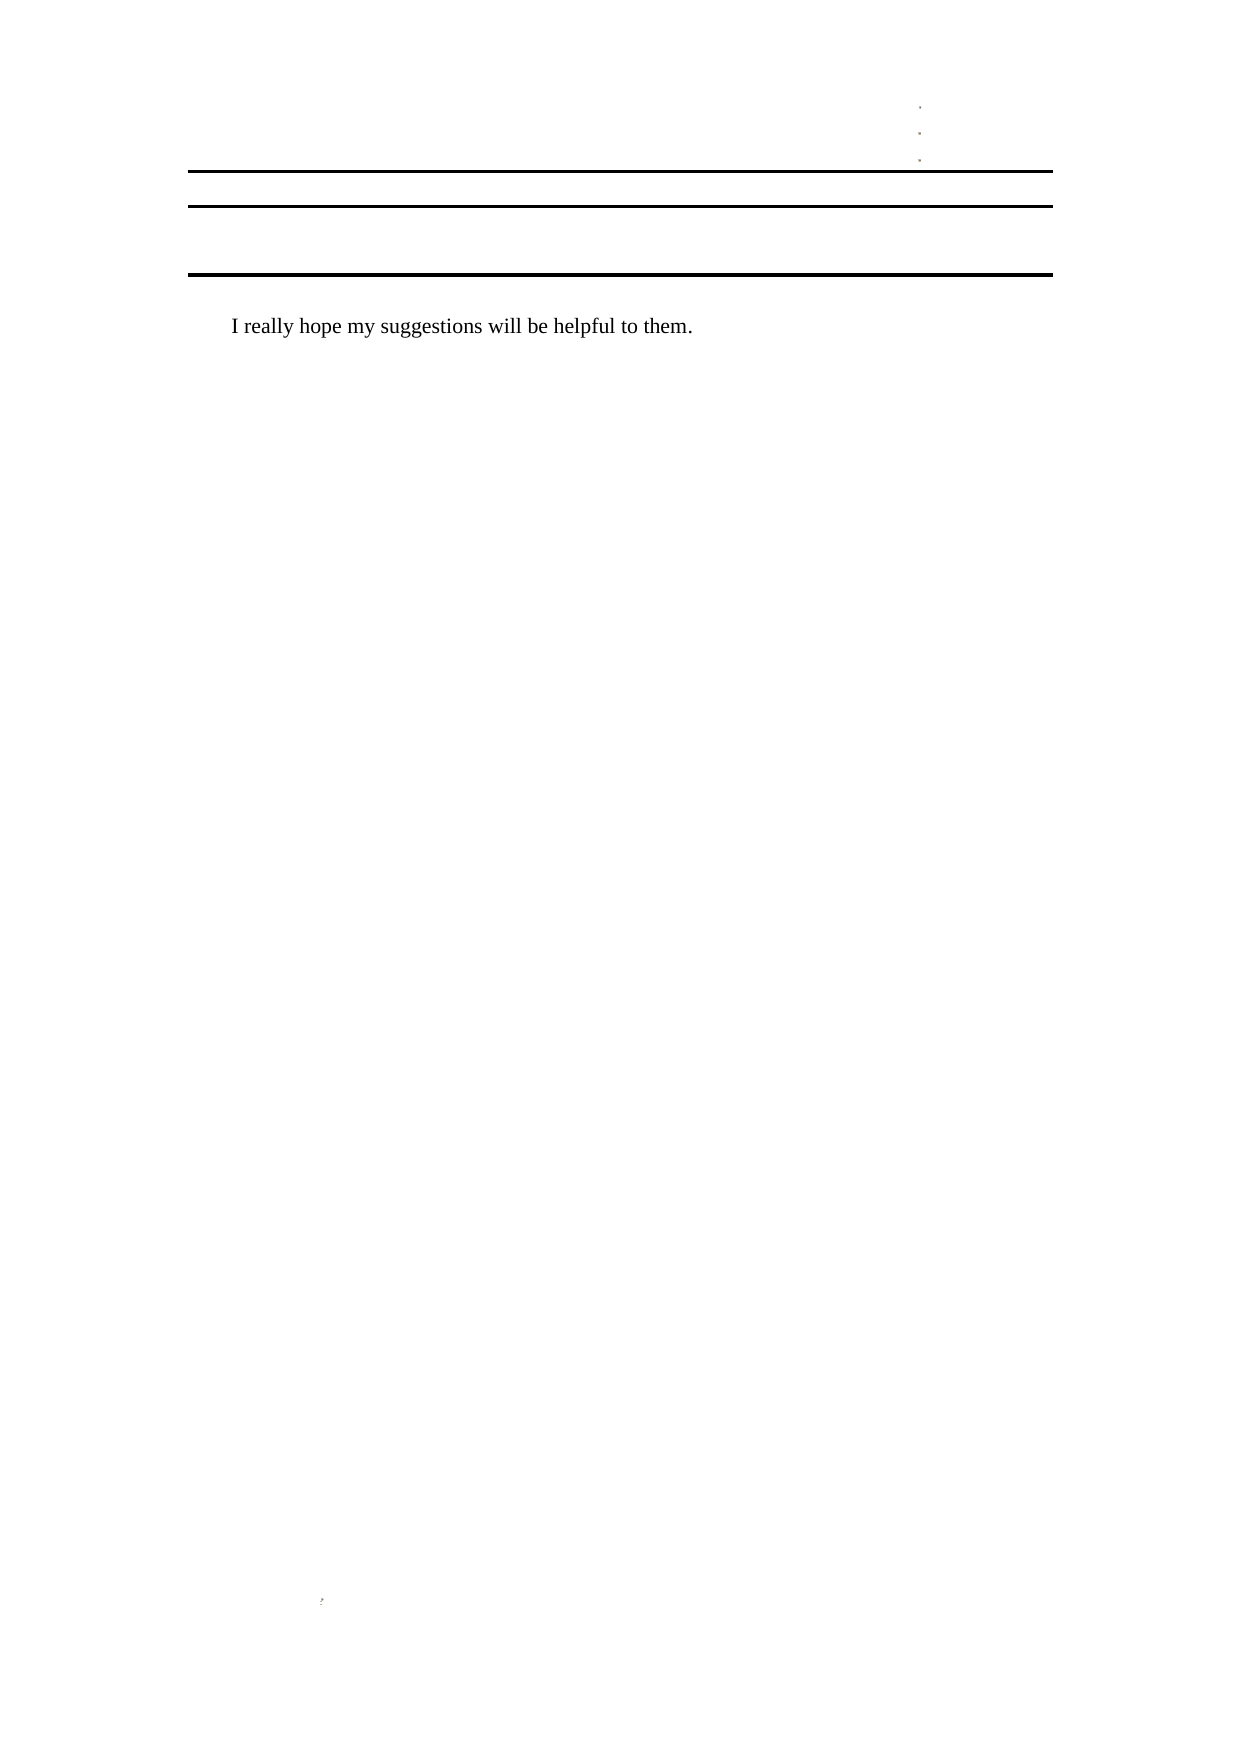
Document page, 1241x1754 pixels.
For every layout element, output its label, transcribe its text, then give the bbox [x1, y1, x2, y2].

text I really hope my suggestions will be helpful to them. [187, 309, 1053, 342]
